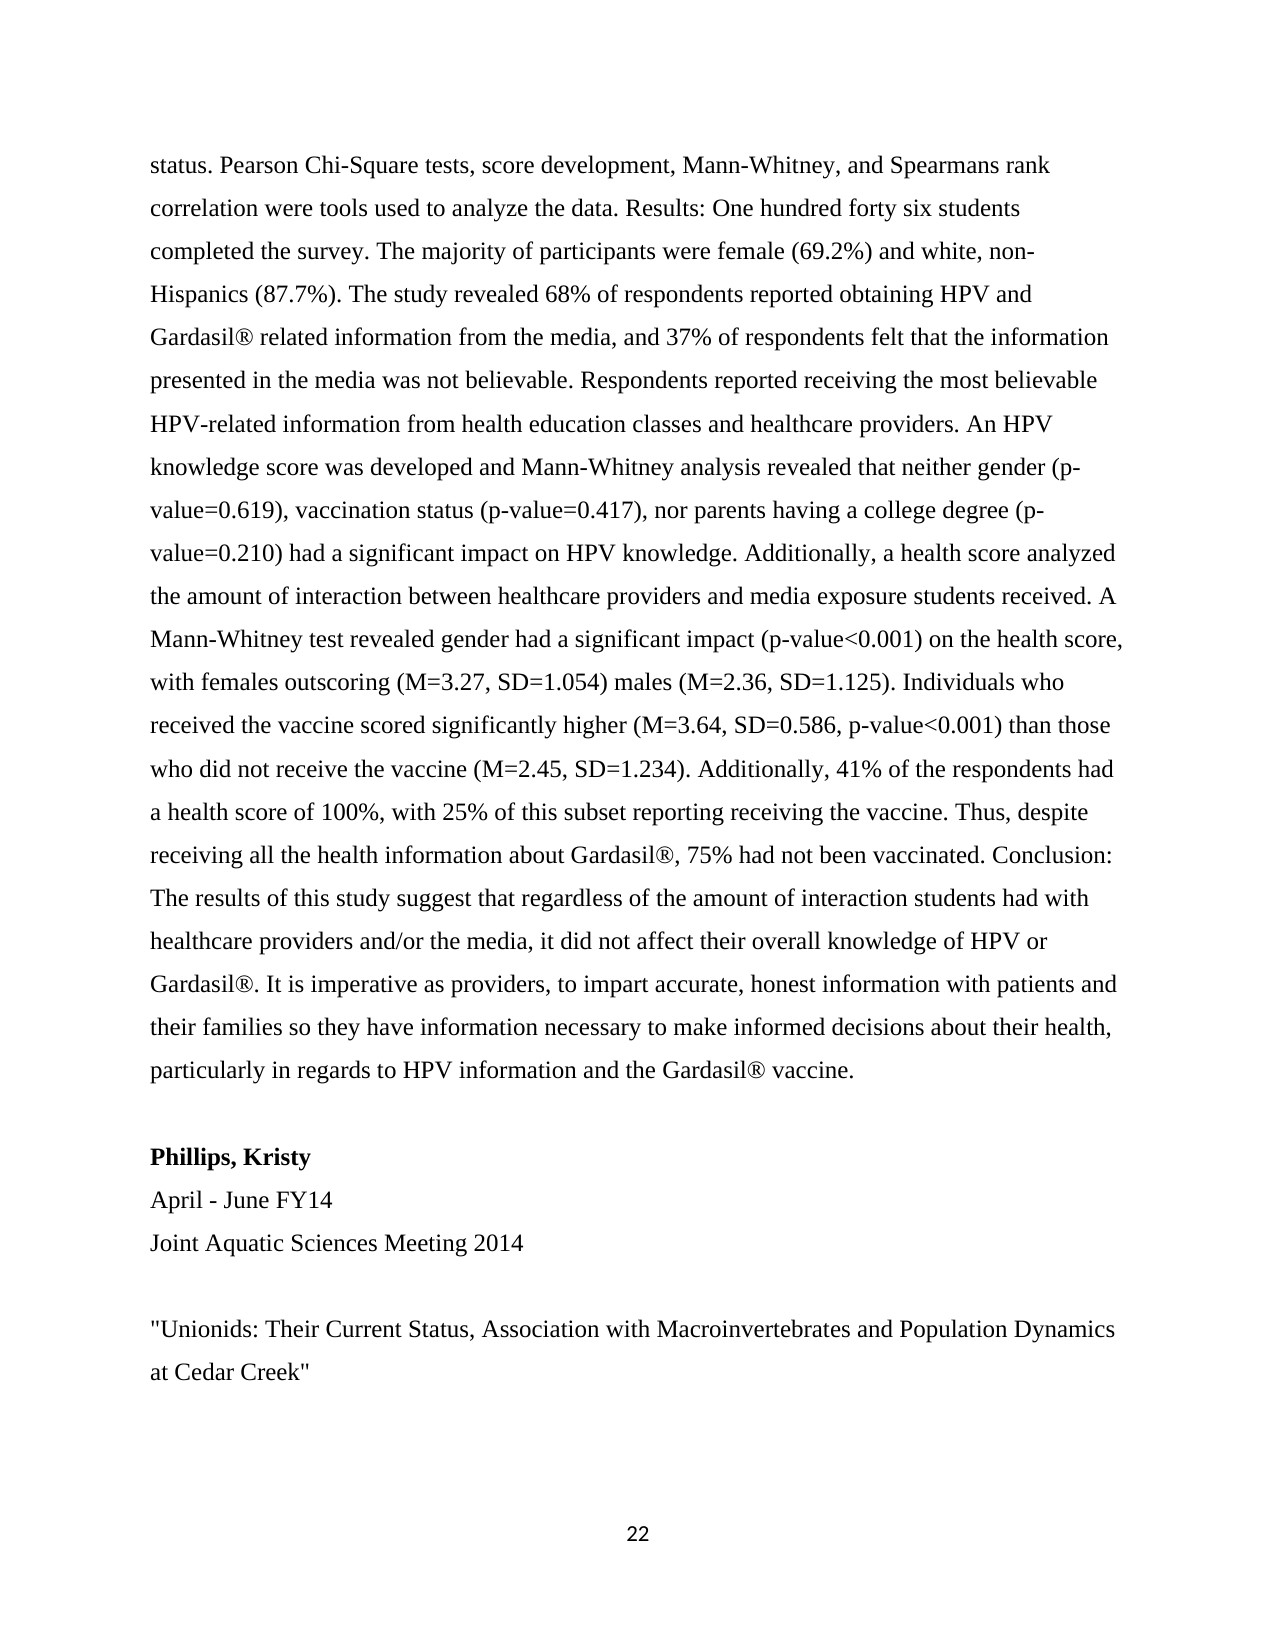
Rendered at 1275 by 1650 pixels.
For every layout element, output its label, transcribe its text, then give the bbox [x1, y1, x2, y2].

text April - June FY14 [150, 1185, 1125, 1214]
text "Unionids: Their Current Status, Association with Macroinvertebrates and Population Dynamics at Cedar Creek" [150, 1314, 1125, 1386]
text Joint Aquatic Sciences Meeting 2014 [150, 1228, 1125, 1257]
text Phillips, Kristy [150, 1142, 1125, 1171]
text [150, 150, 1125, 1084]
